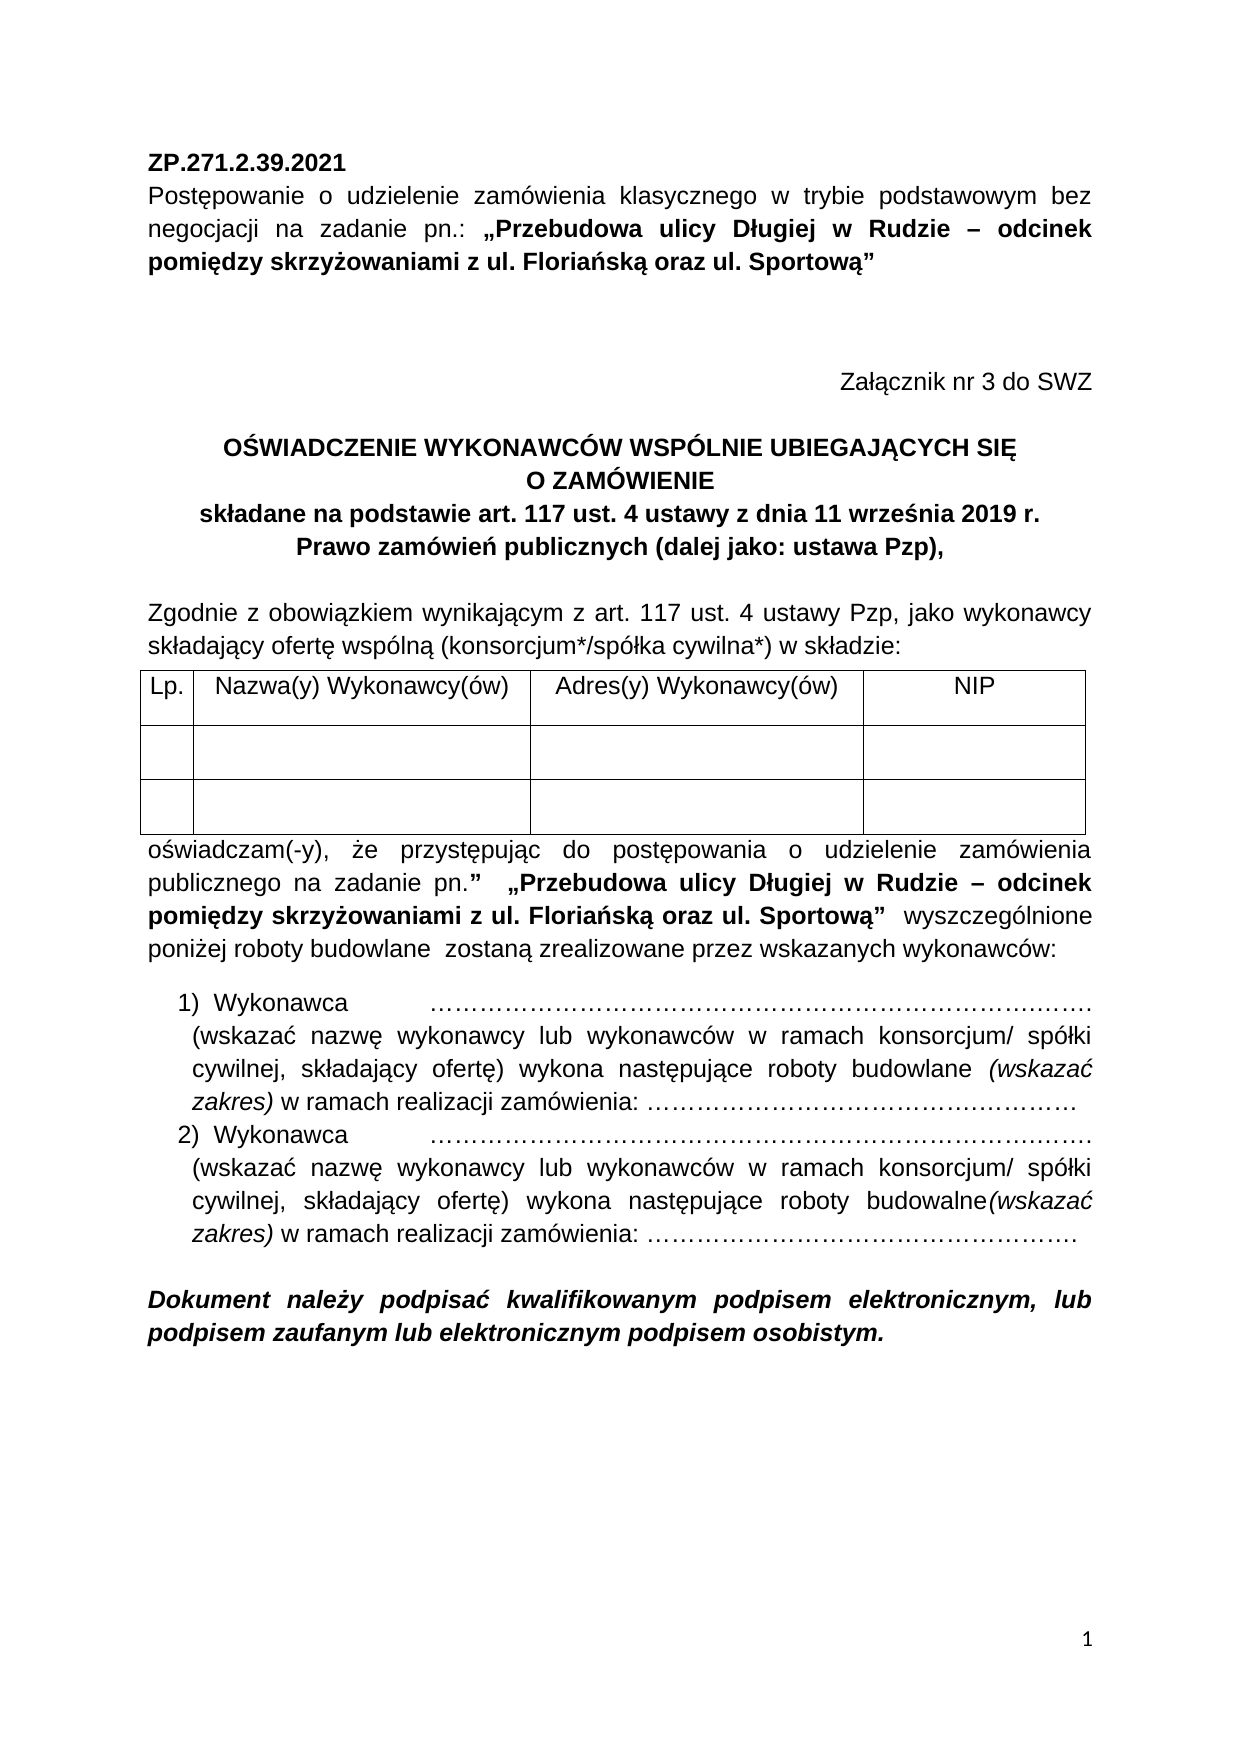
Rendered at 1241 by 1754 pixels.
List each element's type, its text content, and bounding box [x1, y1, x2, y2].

text ZP.271.2.39.2021 [148, 148, 1093, 176]
text O ZAMÓWIENIE [148, 466, 1093, 494]
text Załącznik nr 3 do SWZ [668, 367, 1093, 395]
table_header Nazwa(y) Wykonawcy(ów) [194, 671, 530, 724]
text Postępowanie o udzielenie zamówienia klasycznego w trybie podstawowym bez negocjacji na zadanie pn.: „Przebudowa ulicy Długiej w Rudzie – odcinek pomiędzy skrzyżowaniami z ul. Floriańską oraz ul. Sportową” [148, 181, 1093, 275]
text Zgodnie z obowiązkiem wynikającym z art. 117 ust. 4 ustawy Pzp, jako wykonawcy składający ofertę wspólną (konsorcjum*/spółka cywilna*) w składzie: [148, 598, 1093, 659]
text OŚWIADCZENIE WYKONAWCÓW WSPÓLNIE UBIEGAJĄCYCH SIĘ [148, 433, 1093, 461]
text oświadczam(-y), że przystępując do postępowania o udzielenie zamówienia publicznego na zadanie pn.” „Przebudowa ulicy Długiej w Rudzie – odcinek pomiędzy skrzyżowaniami z ul. Floriańską oraz ul. Sportową” wyszczególnione poniżej roboty budowlane zostaną zrealizowane przez wskazanych wykonawców: [148, 835, 1093, 963]
list Wykonawca ……………………………………………………………….……. (wskazać nazwę wykonawcy lub wykonawców w ramach konsorcjum/ spółki cywilnej, składający ofertę) wykona następujące roboty budowalne(wskazać zakres) w ramach realizacji zamówienia: ……………………………………………. [177, 1120, 1093, 1248]
list Wykonawca ……………………………………………………………….……. (wskazać nazwę wykonawcy lub wykonawców w ramach konsorcjum/ spółki cywilnej, składający ofertę) wykona następujące roboty budowlane (wskazać zakres) w ramach realizacji zamówienia: ………………………………….………… [177, 988, 1093, 1116]
table_cell [141, 780, 193, 834]
table_cell [864, 780, 1085, 834]
table_cell [194, 726, 530, 779]
table_cell [141, 726, 193, 779]
table_cell [531, 726, 863, 779]
table_header Lp. [141, 671, 193, 724]
text Prawo zamówień publicznych (dalej jako: ustawa Pzp), [148, 532, 1093, 560]
table_cell [864, 726, 1085, 779]
table_header NIP [864, 671, 1085, 724]
text Dokument należy podpisać kwalifikowanym podpisem elektronicznym, lub podpisem zaufanym lub elektronicznym podpisem osobistym. [148, 1285, 1093, 1347]
text składane na podstawie art. 117 ust. 4 ustawy z dnia 11 września 2019 r. [148, 499, 1093, 527]
table_cell [194, 780, 530, 834]
table_header Adres(y) Wykonawcy(ów) [531, 671, 863, 724]
table_cell [531, 780, 863, 834]
